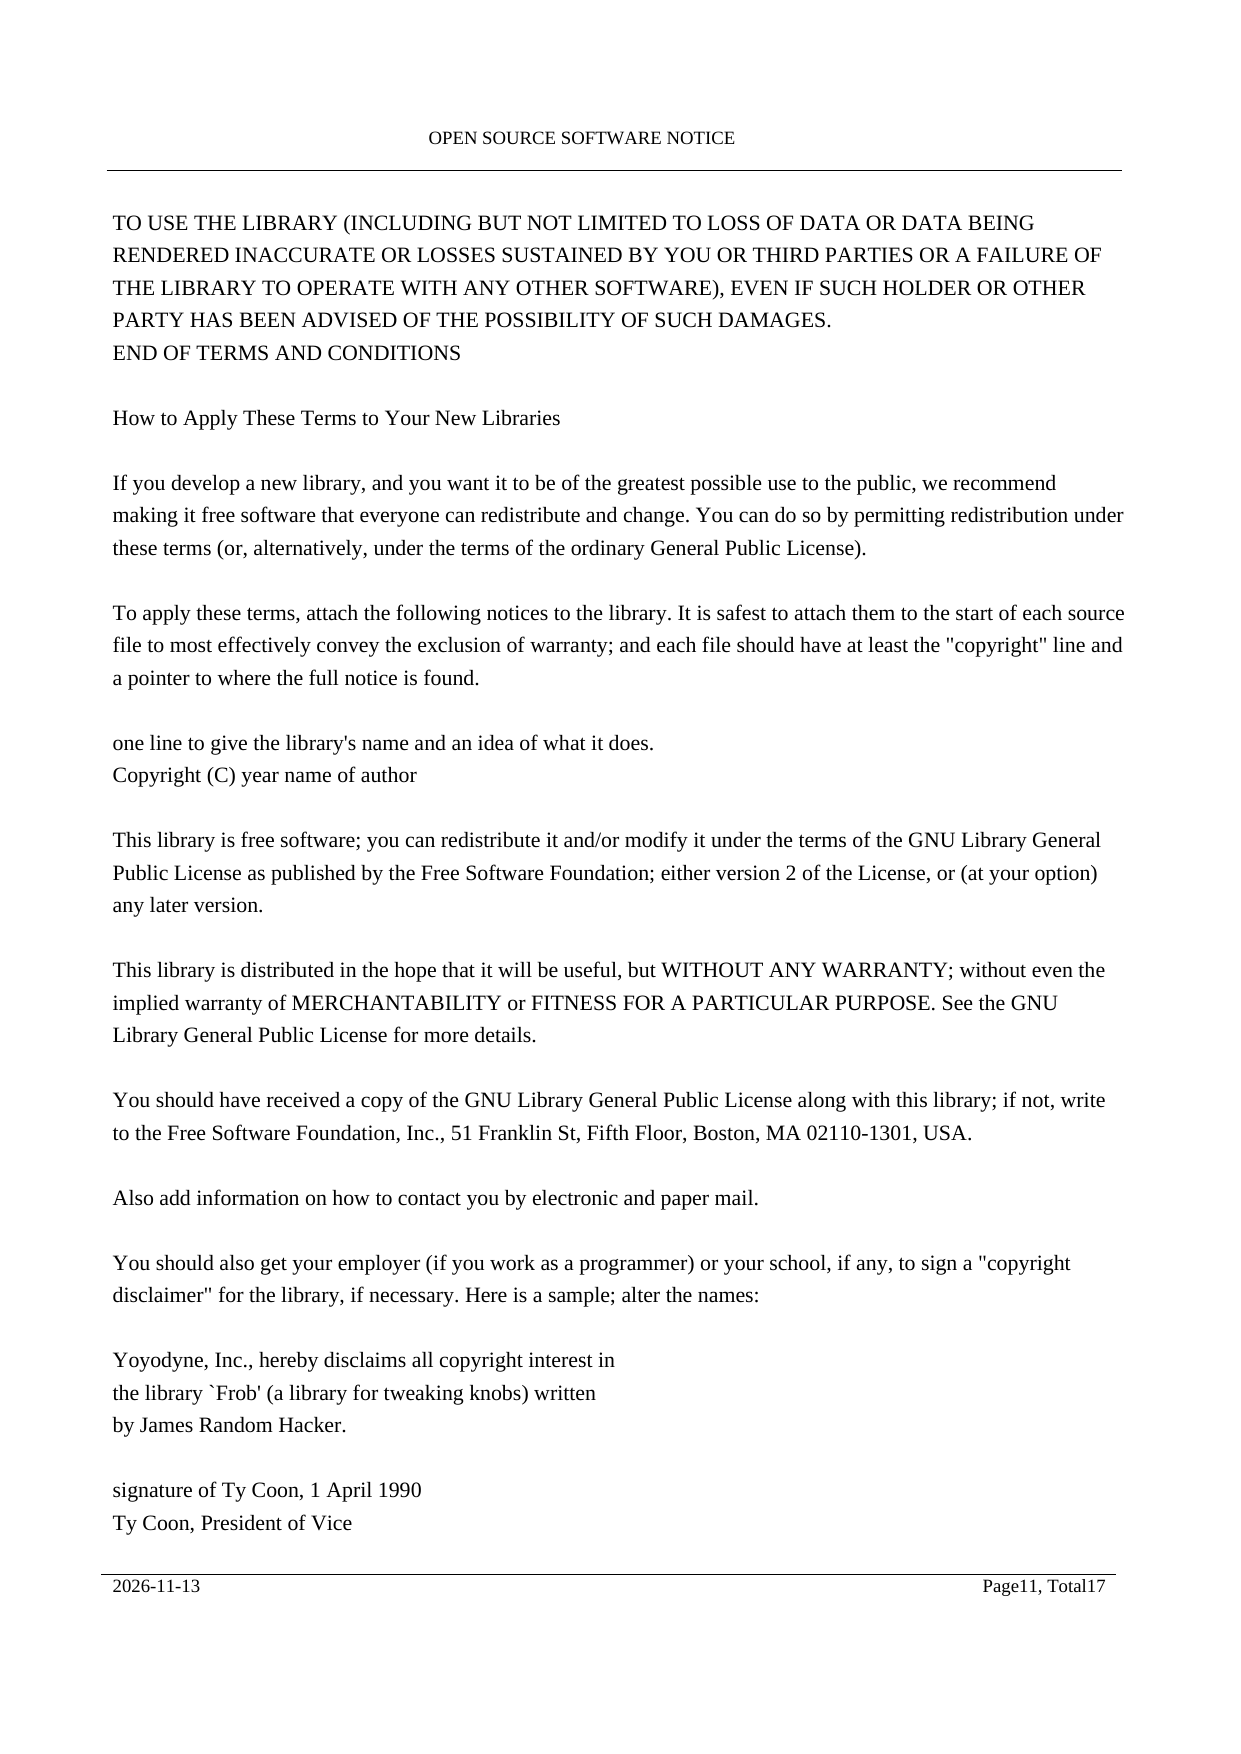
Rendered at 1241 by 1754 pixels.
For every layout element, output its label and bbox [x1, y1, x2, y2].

text [112, 206, 1128, 1539]
